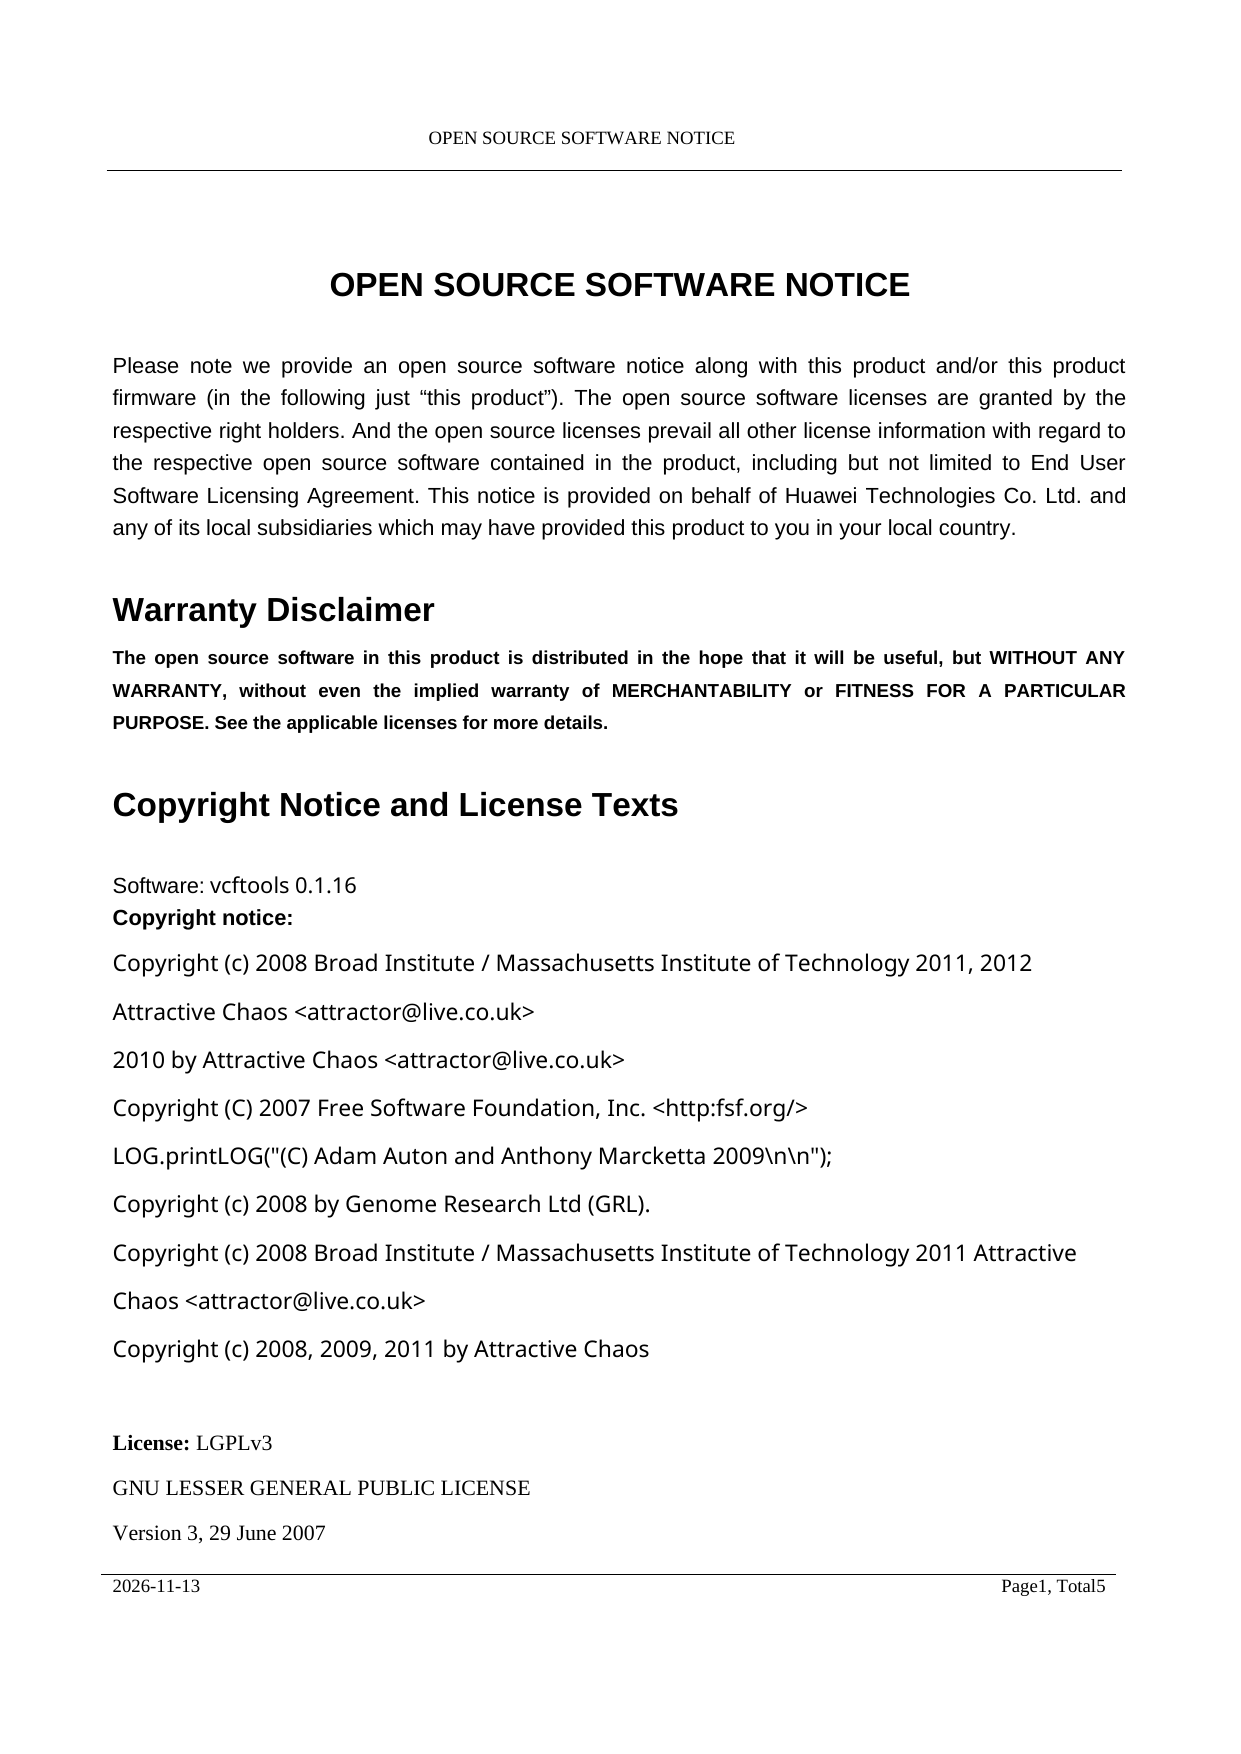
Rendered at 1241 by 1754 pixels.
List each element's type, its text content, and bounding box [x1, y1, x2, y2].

text Copyright (c) 2008, 2009, 2011 by Attractive Chaos [112, 1333, 1128, 1365]
text Copyright notice: [112, 901, 1128, 934]
text Copyright (C) 2007 Free Software Foundation, Inc. <http:fsf.org/> [112, 1092, 1128, 1124]
text Copyright (c) 2008 by Genome Research Ltd (GRL). [112, 1188, 1128, 1220]
text Warranty Disclaimer [112, 576, 1128, 641]
text OPEN SOURCE SOFTWARE NOTICE [112, 251, 1128, 316]
text Version 3, 29 June 2007 [112, 1516, 1128, 1549]
text Please note we provide an open source software notice along with this product and/or this product firmware (in the following just “this product”). The open source software licenses are granted by the respective right holders. And the open source licenses prevail all other license information with regard to the respective open source software contained in the product, including but not limited to End User Software Licensing Agreement. This notice is provided on behalf of Huawei Technologies Co. Ltd. and any of its local subsidiaries which may have provided this product to you in your local country. [112, 349, 1128, 544]
text Copyright Notice and License Texts [112, 771, 1128, 836]
text GNU LESSER GENERAL PUBLIC LICENSE [112, 1471, 1128, 1504]
text Software: vcftools 0.1.16 [112, 869, 1128, 901]
text The open source software in this product is distributed in the hope that it will be useful, but WITHOUT ANY WARRANTY, without even the implied warranty of MERCHANTABILITY or FITNESS FOR A PARTICULAR PURPOSE. See the applicable licenses for more details. [112, 641, 1128, 739]
text Copyright (c) 2008 Broad Institute / Massachusetts Institute of Technology 2011 Attractive Chaos <attractor@live.co.uk> [112, 1236, 1128, 1317]
text 2010 by Attractive Chaos <attractor@live.co.uk> [112, 1043, 1128, 1076]
text LOG.printLOG("(C) Adam Auton and Anthony Marcketta 2009\n\n"); [112, 1140, 1128, 1172]
text License: LGPLv3 [112, 1426, 1128, 1458]
text Copyright (c) 2008 Broad Institute / Massachusetts Institute of Technology 2011, 2012 Attractive Chaos <attractor@live.co.uk> [112, 947, 1128, 1028]
